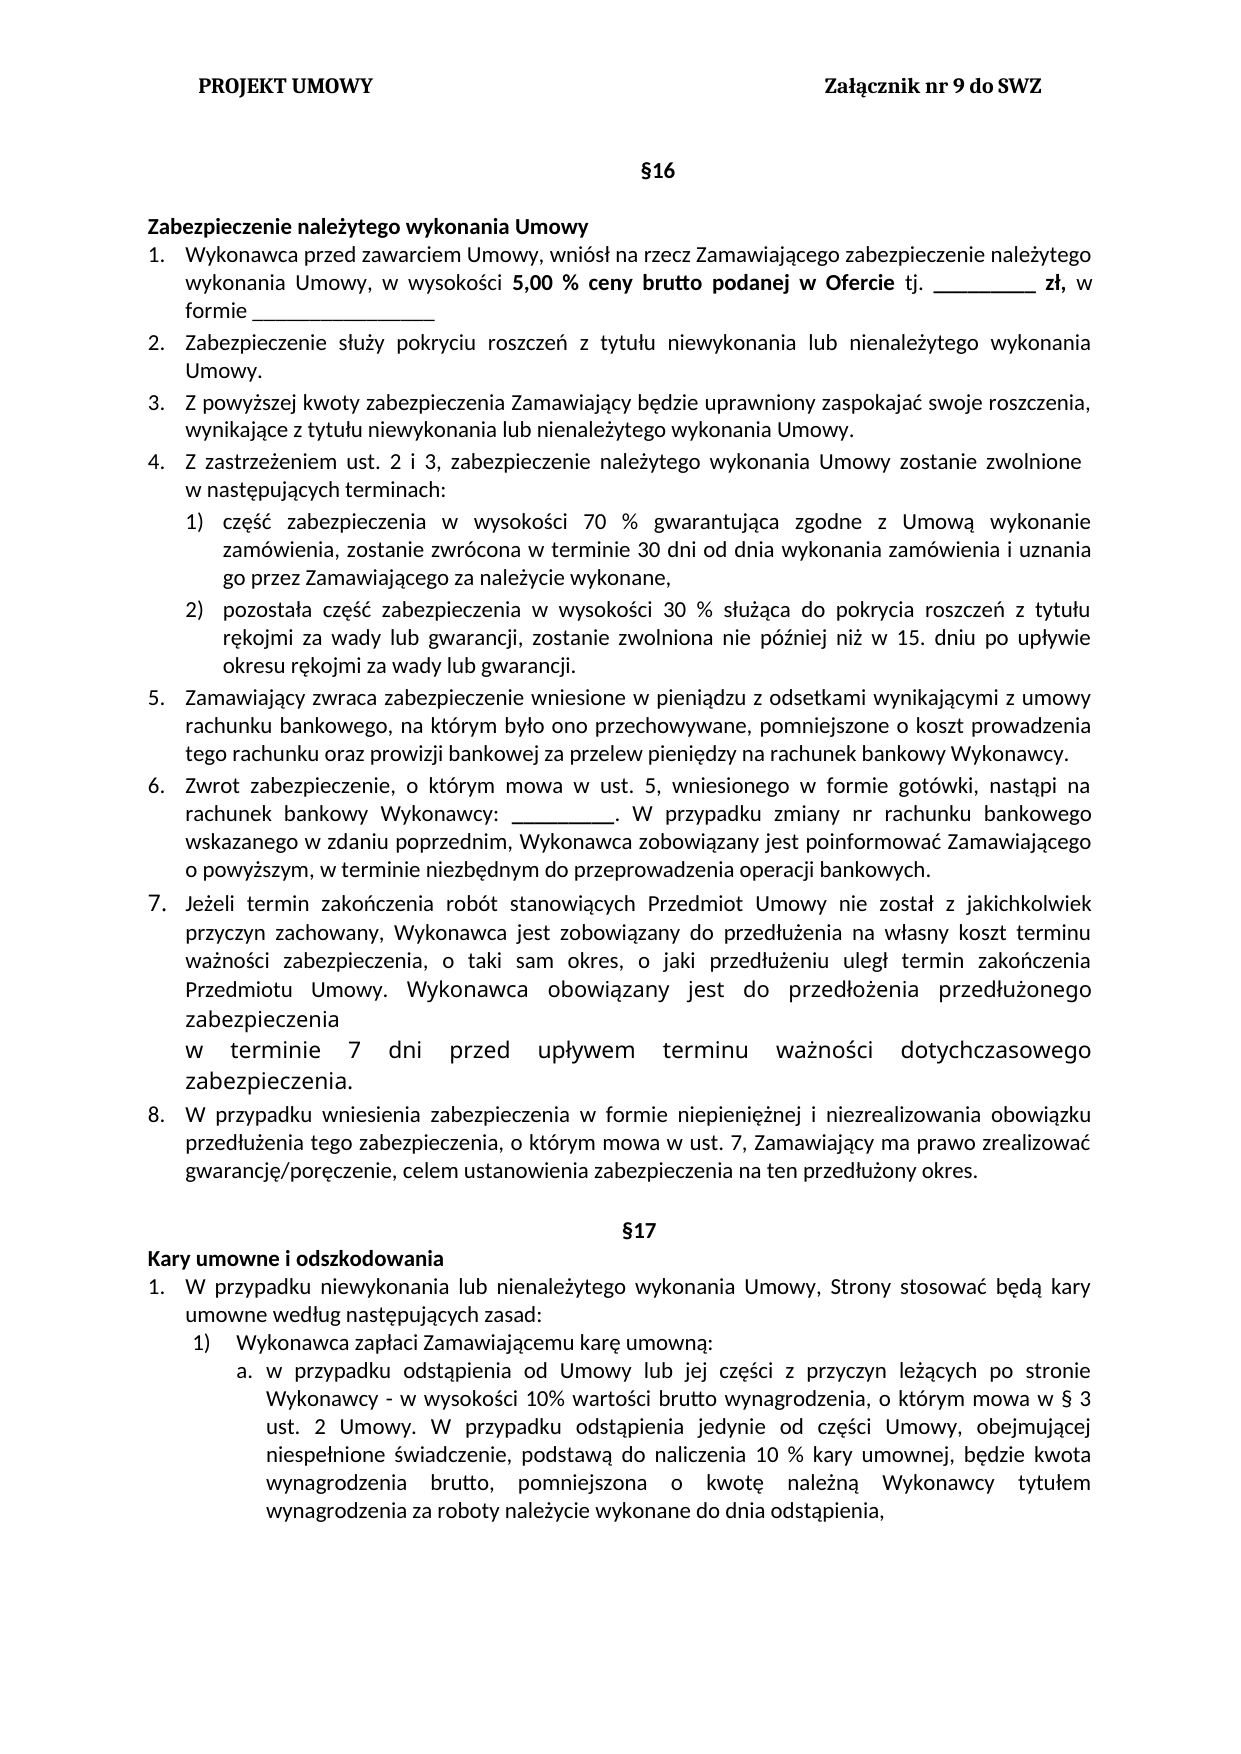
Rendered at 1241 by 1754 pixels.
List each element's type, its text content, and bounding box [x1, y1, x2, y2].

list w przypadku odstąpienia od Umowy lub jej części z przyczyn leżących po stronie Wykonawcy - w wysokości 10% wartości brutto wynagrodzenia, o którym mowa w § 3 ust. 2 Umowy. W przypadku odstąpienia jedynie od części Umowy, obejmującej niespełnione świadczenie, podstawą do naliczenia 10 % kary umownej, będzie kwota wynagrodzenia brutto, pomniejszona o kwotę należną Wykonawcy tytułem wynagrodzenia za roboty należycie wykonane do dnia odstąpienia, [236, 1356, 1093, 1524]
list Wykonawca przed zawarciem Umowy, wniósł na rzecz Zamawiającego zabezpieczenie należytego wykonania Umowy, w wysokości 5,00 % ceny brutto podanej w Ofercie tj. _________ zł, w formie ________________ [148, 240, 1093, 324]
text §16 [223, 156, 1093, 184]
text §17 [185, 1216, 1093, 1244]
list Zwrot zabezpieczenie, o którym mowa w ust. 5, wniesionego w formie gotówki, nastąpi na rachunek bankowy Wykonawcy: _________. W przypadku zmiany nr rachunku bankowego wskazanego w zdaniu poprzednim, Wykonawca zobowiązany jest poinformować Zamawiającego o powyższym, w terminie niezbędnym do przeprowadzenia operacji bankowych. [148, 771, 1093, 883]
text Kary umowne i odszkodowania [148, 1244, 1093, 1272]
list W przypadku niewykonania lub nienależytego wykonania Umowy, Strony stosować będą kary umowne według następujących zasad: [148, 1272, 1093, 1328]
list Wykonawca zapłaci Zamawiającemu karę umowną: [192, 1328, 1093, 1356]
list W przypadku wniesienia zabezpieczenia w formie niepieniężnej i niezrealizowania obowiązku przedłużenia tego zabezpieczenia, o którym mowa w ust. 7, Zamawiający ma prawo zrealizować gwarancję/poręczenie, celem ustanowienia zabezpieczenia na ten przedłużony okres. [148, 1100, 1093, 1184]
list Zamawiający zwraca zabezpieczenie wniesione w pieniądzu z odsetkami wynikającymi z umowy rachunku bankowego, na którym było ono przechowywane, pomniejszone o koszt prowadzenia tego rachunku oraz prowizji bankowej za przelew pieniędzy na rachunek bankowy Wykonawcy. [148, 683, 1093, 767]
list Zabezpieczenie służy pokryciu roszczeń z tytułu niewykonania lub nienależytego wykonania Umowy. [148, 328, 1093, 384]
list Z powyższej kwoty zabezpieczenia Zamawiający będzie uprawniony zaspokajać swoje roszczenia, wynikające z tytułu niewykonania lub nienależytego wykonania Umowy. [148, 388, 1093, 444]
list Z zastrzeżeniem ust. 2 i 3, zabezpieczenie należytego wykonania Umowy zostanie zwolnione w następujących terminach: [148, 447, 1093, 503]
list część zabezpieczenia w wysokości 70 % gwarantująca zgodne z Umową wykonanie zamówienia, zostanie zwrócona w terminie 30 dni od dnia wykonania zamówienia i uznania go przez Zamawiającego za należycie wykonane, [185, 507, 1093, 591]
text Zabezpieczenie należytego wykonania Umowy [148, 212, 1093, 240]
list pozostała część zabezpieczenia w wysokości 30 % służąca do pokrycia roszczeń z tytułu rękojmi za wady lub gwarancji, zostanie zwolniona nie później niż w 15. dniu po upływie okresu rękojmi za wady lub gwarancji. [185, 595, 1093, 679]
list Jeżeli termin zakończenia robót stanowiących Przedmiot Umowy nie został z jakichkolwiek przyczyn zachowany, Wykonawca jest zobowiązany do przedłużenia na własny koszt terminu ważności zabezpieczenia, o taki sam okres, o jaki przedłużeniu uległ termin zakończenia Przedmiotu Umowy. Wykonawca obowiązany jest do przedłożenia przedłużonego zabezpieczenia w terminie 7 dni przed upływem terminu ważności dotychczasowego zabezpieczenia. [148, 887, 1093, 1096]
